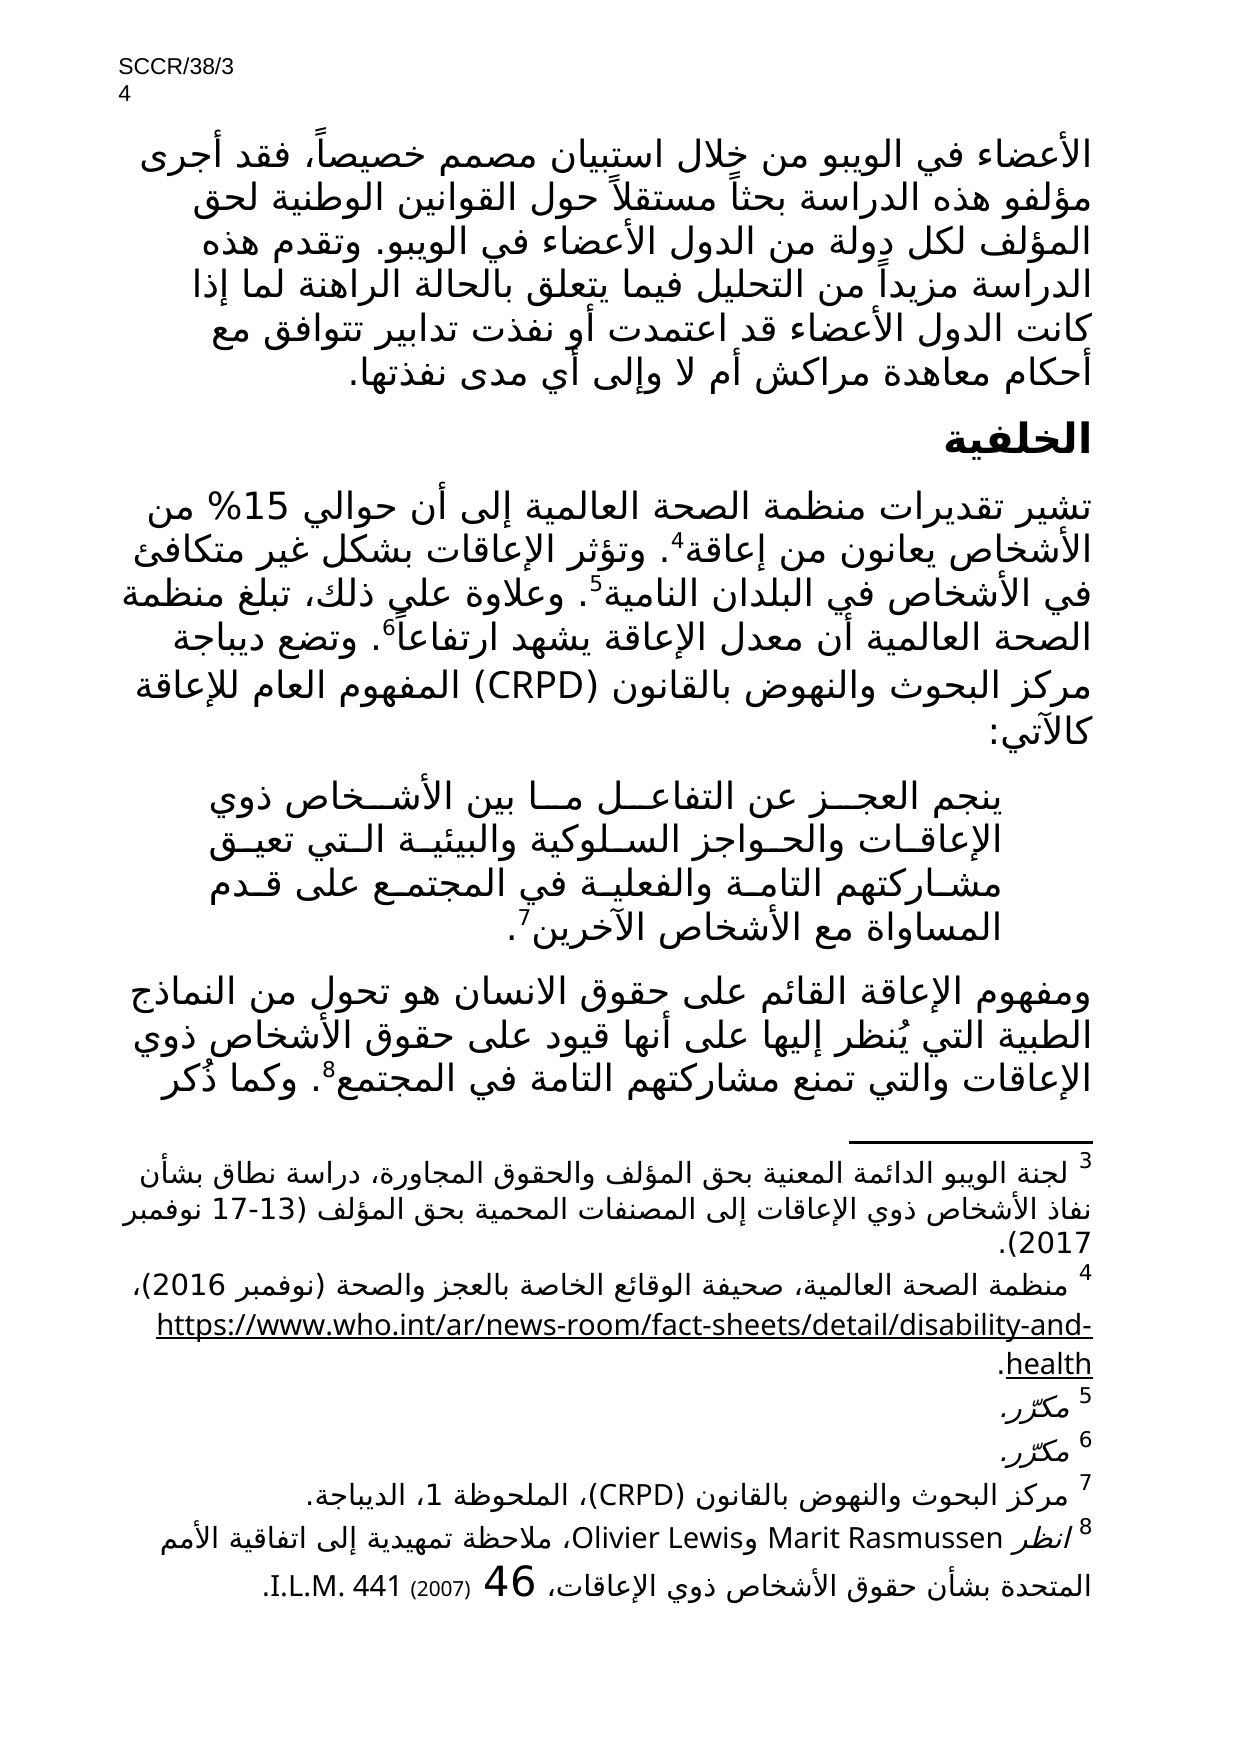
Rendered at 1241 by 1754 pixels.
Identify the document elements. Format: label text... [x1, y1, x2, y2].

text ومفهوم الإعاقة القائم على حقوق الانسان هو تحول من النماذج الطبية التي يُنظر إليها على أنها قيود على حقوق الأشخاص ذوي الإعاقات والتي تمنع مشاركتهم التامة في المجتمع. وكما ذُكر في الدراسة السابقة، بينما يواجه كل شخص ذي إعاقة تحديات فريدة، فإنه من المفيد تحديد عدة فئات من الإعاقة تكون متميزة وشاملة من أجل الاعتراف بالاحتياجات المشتركة لهؤلاء الأشخاص. وهذه الدراسة قد حددت فئات متعددة من الإعاقات، إضافة إلى إعاقات قراءة المطبوعات المشمولة بمعاهدة مراكش، والتي تتأثر بالنفاذ إلى المواد المحمية. [118, 970, 1092, 1101]
subtitle الخلفية [118, 415, 1092, 463]
text تشير تقديرات منظمة الصحة العالمية إلى أن حوالي 15% من الأشخاص يعانون من إعاقة. وتؤثر الإعاقات بشكل غير متكافئ في الأشخاص في البلدان النامية. وعلاوة على ذلك، تبلغ منظمة الصحة العالمية أن معدل الإعاقة يشهد ارتفاعاً. وتضع ديباجة مركز البحوث والنهوض بالقانون (CRPD) المفهوم العام للإعاقة كالآتي: [118, 484, 1092, 753]
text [118, 132, 1092, 394]
text ينجم العجز عن التفاعل ما بين الأشخاص ذوي الإعاقات والحواجز السلوكية والبيئية التي تعيق مشاركتهم التامة والفعلية في المجتمع على قدم المساواة مع الأشخاص الآخرين. [208, 774, 1002, 949]
